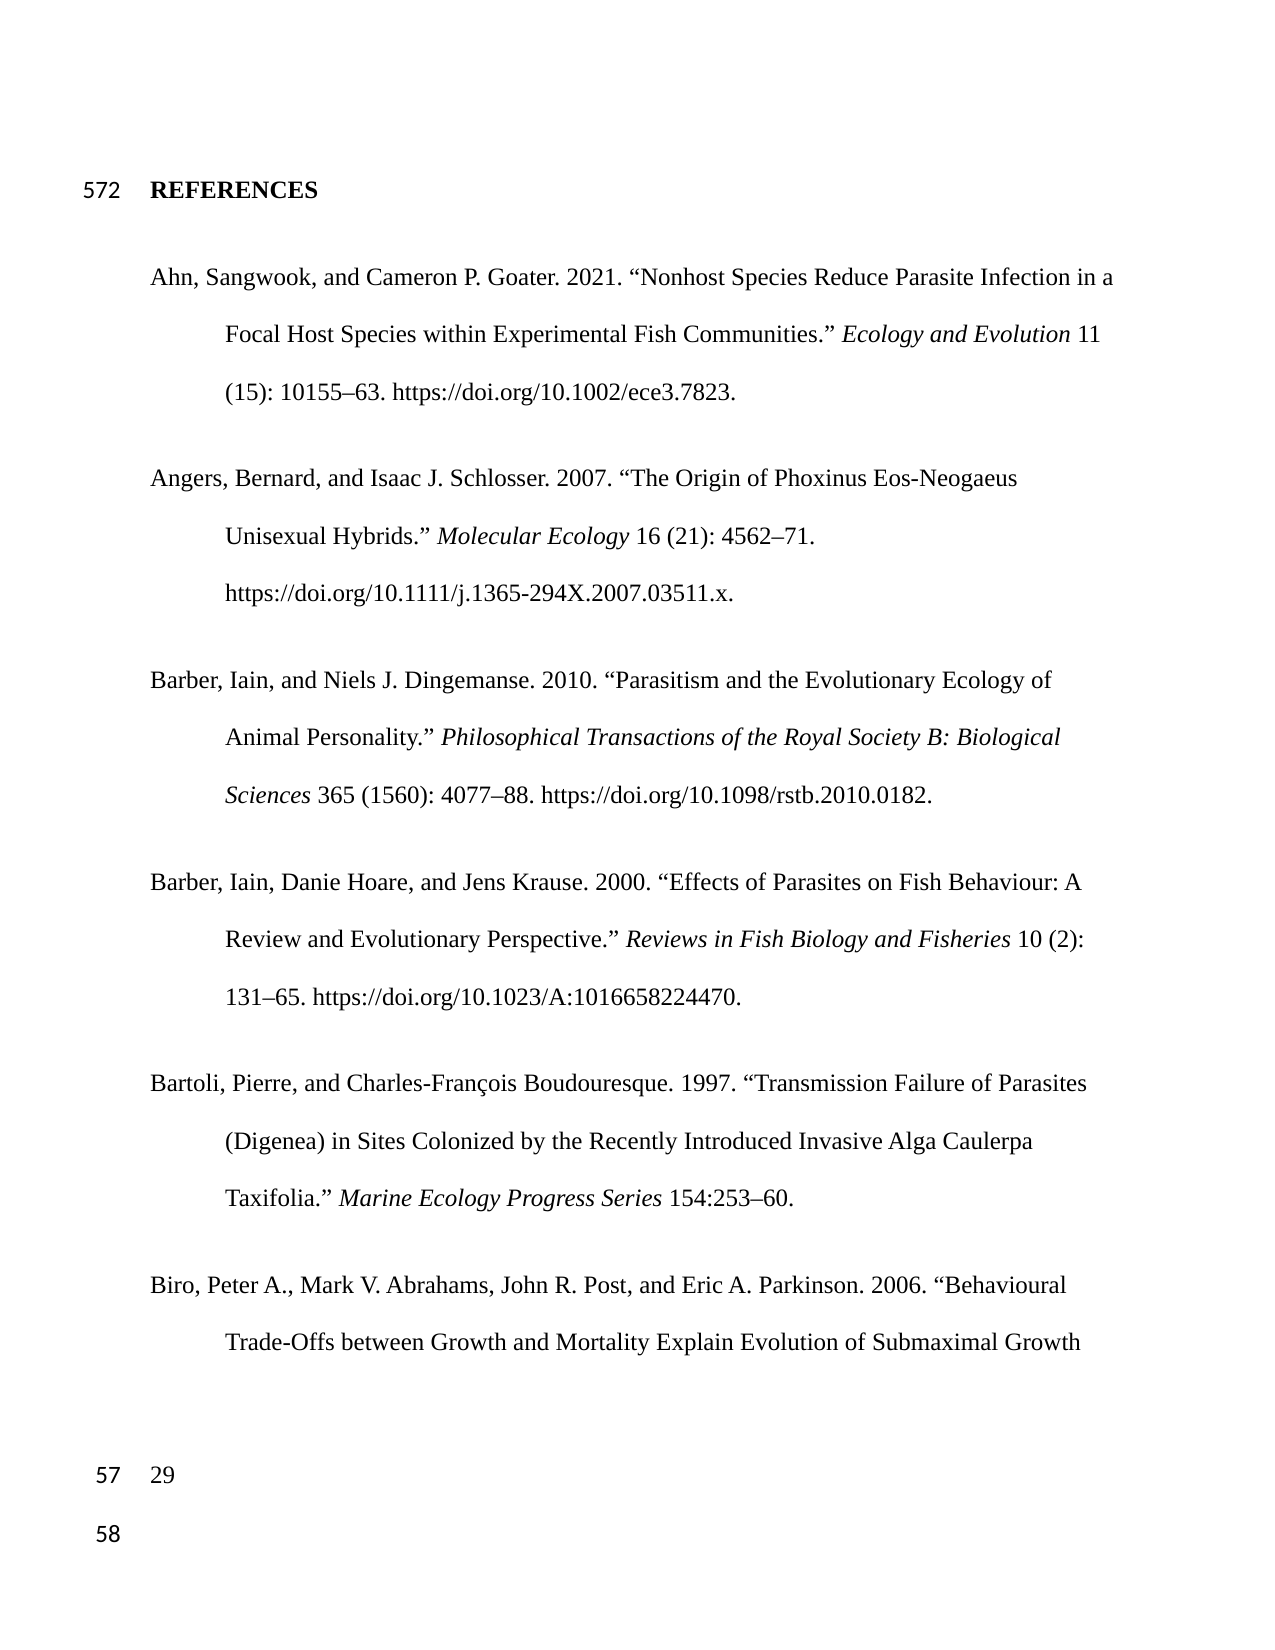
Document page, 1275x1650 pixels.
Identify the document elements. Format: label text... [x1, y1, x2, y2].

text REFERENCES [150, 175, 1125, 204]
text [150, 1270, 1125, 1356]
text Ahn, Sangwook, and Cameron P. Goater. 2021. “Nonhost Species Reduce Parasite Infection in a Focal Host Species within Experimental Fish Communities.” Ecology and Evolution 11 (15): 10155–63. https://doi.org/10.1002/ece3.7823. [150, 262, 1125, 405]
text Angers, Bernard, and Isaac J. Schlosser. 2007. “The Origin of Phoxinus Eos-Neogaeus Unisexual Hybrids.” Molecular Ecology 16 (21): 4562–71. https://doi.org/10.1111/j.1365-294X.2007.03511.x. [150, 463, 1125, 607]
text Barber, Iain, Danie Hoare, and Jens Krause. 2000. “Effects of Parasites on Fish Behaviour: A Review and Evolutionary Perspective.” Reviews in Fish Biology and Fisheries 10 (2): 131–65. https://doi.org/10.1023/A:1016658224470. [150, 867, 1125, 1010]
text Bartoli, Pierre, and Charles-François Boudouresque. 1997. “Transmission Failure of Parasites (Digenea) in Sites Colonized by the Recently Introduced Invasive Alga Caulerpa Taxifolia.” Marine Ecology Progress Series 154:253–60. [150, 1068, 1125, 1212]
text Barber, Iain, and Niels J. Dingemanse. 2010. “Parasitism and the Evolutionary Ecology of Animal Personality.” Philosophical Transactions of the Royal Society B: Biological Sciences 365 (1560): 4077–88. https://doi.org/10.1098/rstb.2010.0182. [150, 665, 1125, 809]
